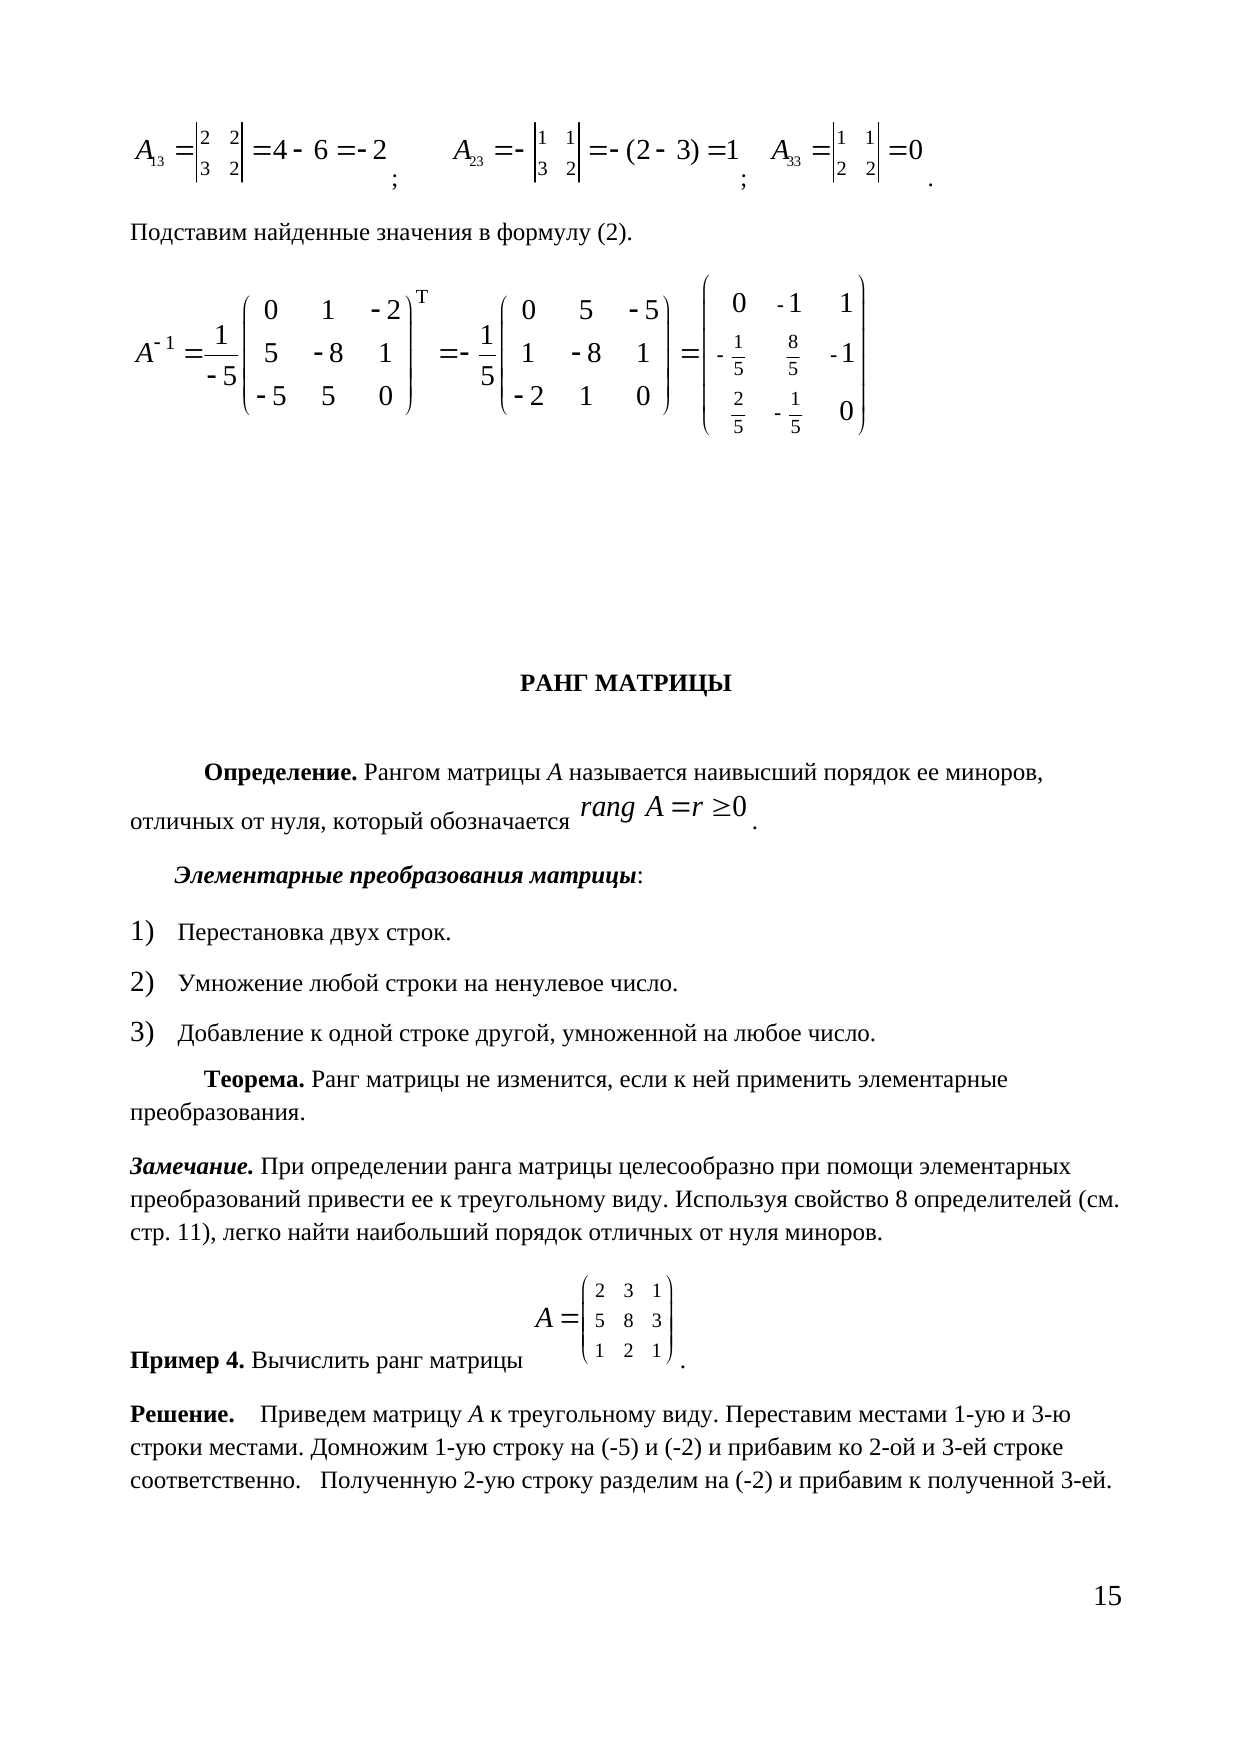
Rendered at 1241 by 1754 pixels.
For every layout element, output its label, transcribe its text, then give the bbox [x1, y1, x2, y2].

text Пример 4. Вычислить ранг матрицы . [130, 1271, 1122, 1374]
list Добавление к одной строке другой, умноженной на любое число. [130, 1014, 1122, 1048]
text ; ; . [130, 118, 1122, 192]
text Элементарные преобразования матрицы: [130, 860, 1122, 888]
list Перестановка двух строк. [130, 913, 1122, 947]
list Умножение любой строки на ненулевое число. [130, 964, 1122, 997]
text Замечание. При определении ранга матрицы целесообразно при помощи элементарных преобразований привести ее к треугольному виду. Используя свойство 8 определителей (см. стр. 11), легко найти наибольший порядок отличных от нуля миноров. [130, 1151, 1122, 1246]
text Подставим найденные значения в формулу (2). [130, 217, 1122, 246]
text Теорема. Ранг матрицы не изменится, если к ней применить элементарные преобразования. [130, 1064, 1122, 1126]
text Определение. Рангом матрицы А называется наивысший порядок ее миноров, отличных от нуля, который обозначается . [130, 757, 1122, 834]
subtitle Ранг матрицы [130, 668, 1122, 697]
text Решение. Приведем матрицу А к треугольному виду. Переставим местами 1-ую и 3-ю строки местами. Домножим 1-ую строку на (-5) и (-2) и прибавим ко 2-ой и 3-ей строке соответственно. Полученную 2-ую строку разделим на (-2) и прибавим к полученной 3-ей. [130, 1399, 1122, 1494]
